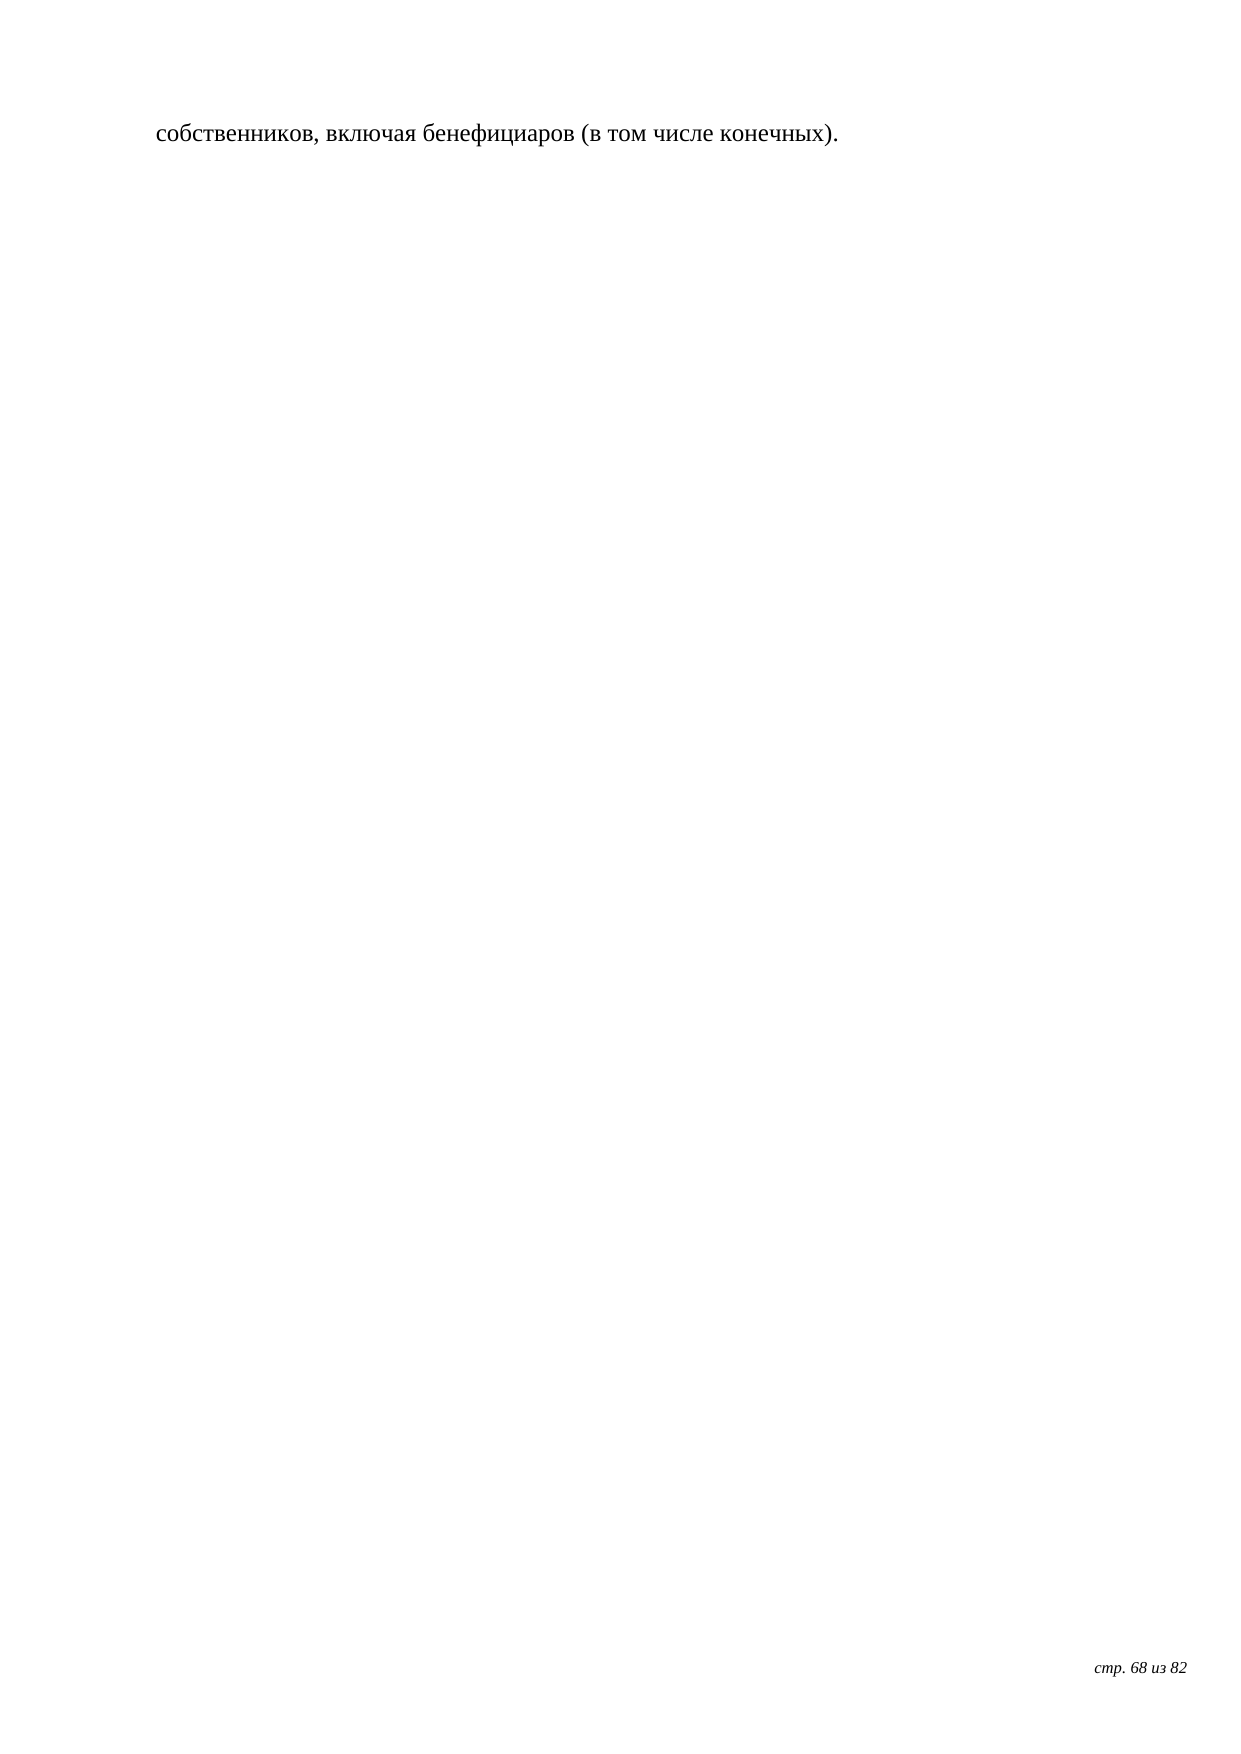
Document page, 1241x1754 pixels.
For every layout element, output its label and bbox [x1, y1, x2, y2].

list [118, 118, 1181, 147]
